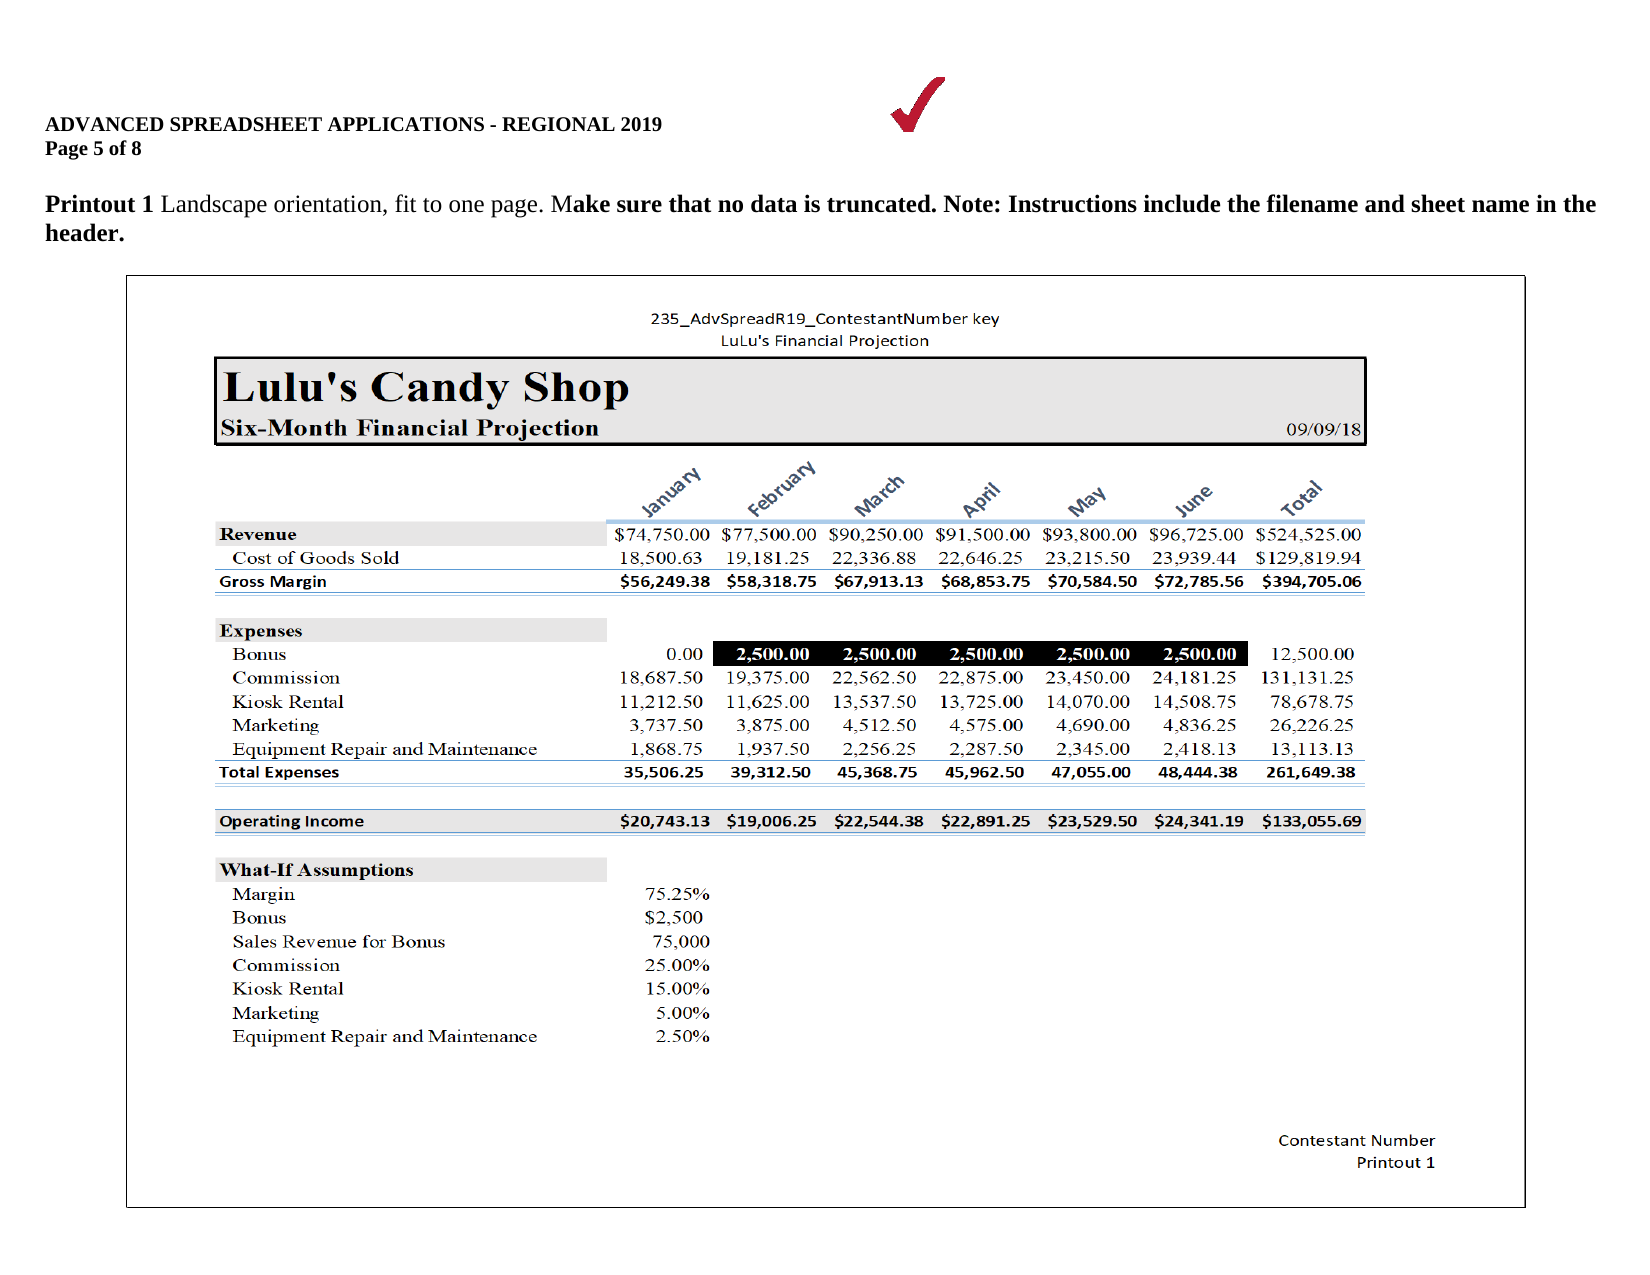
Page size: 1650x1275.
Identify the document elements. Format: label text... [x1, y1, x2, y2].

picture [120, 270, 1532, 1214]
text Printout 1 Landscape orientation, fit to one page. Make sure that no data is truncated. Note: Instructions include the filename and sheet name in the header. [45, 189, 1605, 247]
picture [890, 77, 945, 132]
